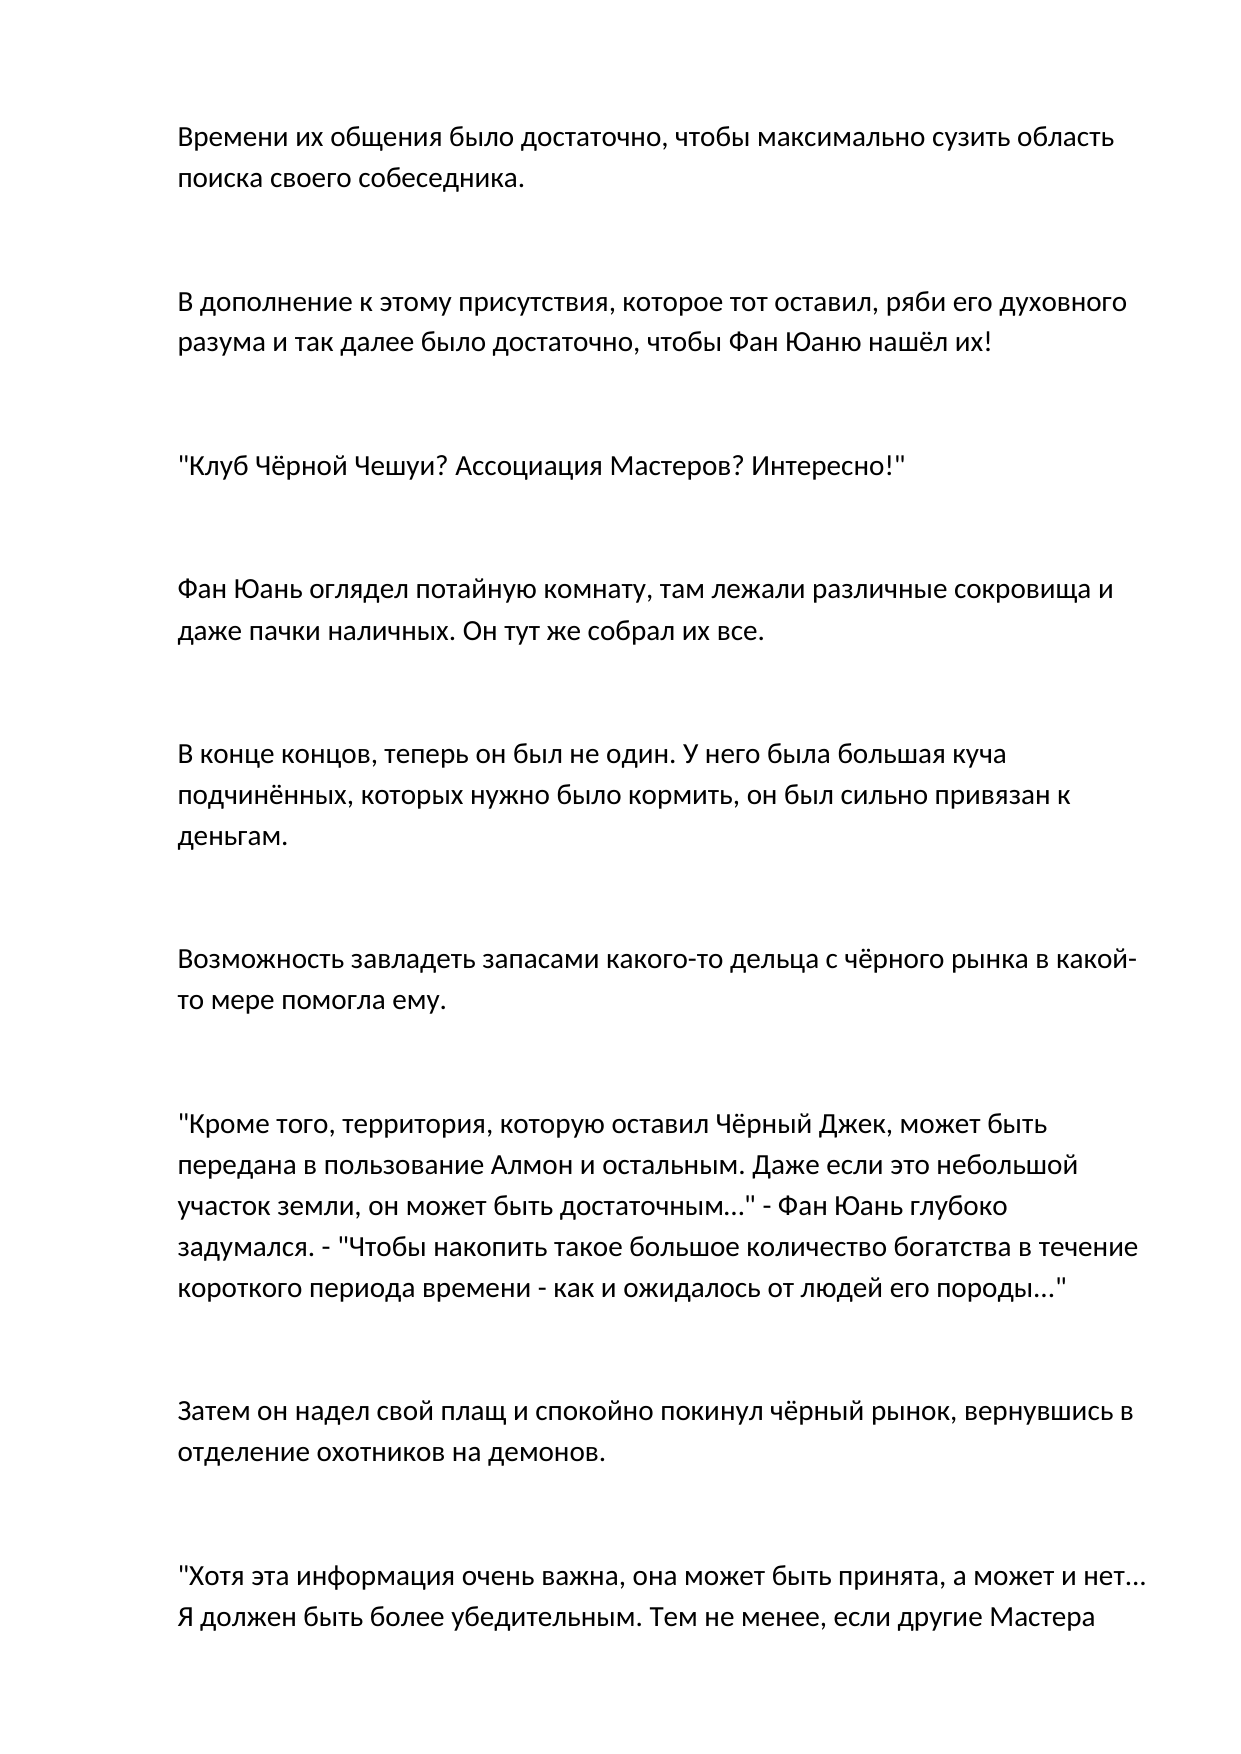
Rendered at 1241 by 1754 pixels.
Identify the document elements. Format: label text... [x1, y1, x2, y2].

text Затем он надел свой плащ и спокойно покинул чёрный рынок, вернувшись в отделение охотников на демонов. [177, 1392, 1152, 1469]
text Фан Юань оглядел потайную комнату, там лежали различные сокровища и даже пачки наличных. Он тут же собрал их все. [177, 571, 1152, 647]
text "Клуб Чёрной Чешуи? Ассоциация Мастеров? Интересно!" [177, 447, 1152, 483]
text В конце концов, теперь он был не один. У него была большая куча подчинённых, которых нужно было кормить, он был сильно привязан к деньгам. [177, 735, 1152, 853]
text "Кроме того, территория, которую оставил Чёрный Джек, может быть передана в пользование Алмон и остальным. Даже если это небольшой участок земли, он может быть достаточным…" - Фан Юань глубоко задумался. - "Чтобы накопить такое большое количество богатства в течение короткого периода времени - как и ожидалось от людей его породы..." [177, 1105, 1152, 1304]
text В дополнение к этому присутствия, которое тот оставил, ряби его духовного разума и так далее было достаточно, чтобы Фан Юаню нашёл их! [177, 283, 1152, 359]
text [177, 1557, 1152, 1633]
text Времени их общения было достаточно, чтобы максимально сузить область поиска своего собеседника. [177, 118, 1152, 195]
text Возможность завладеть запасами какого-то дельца с чёрного рынка в какой-то мере помогла ему. [177, 941, 1152, 1017]
